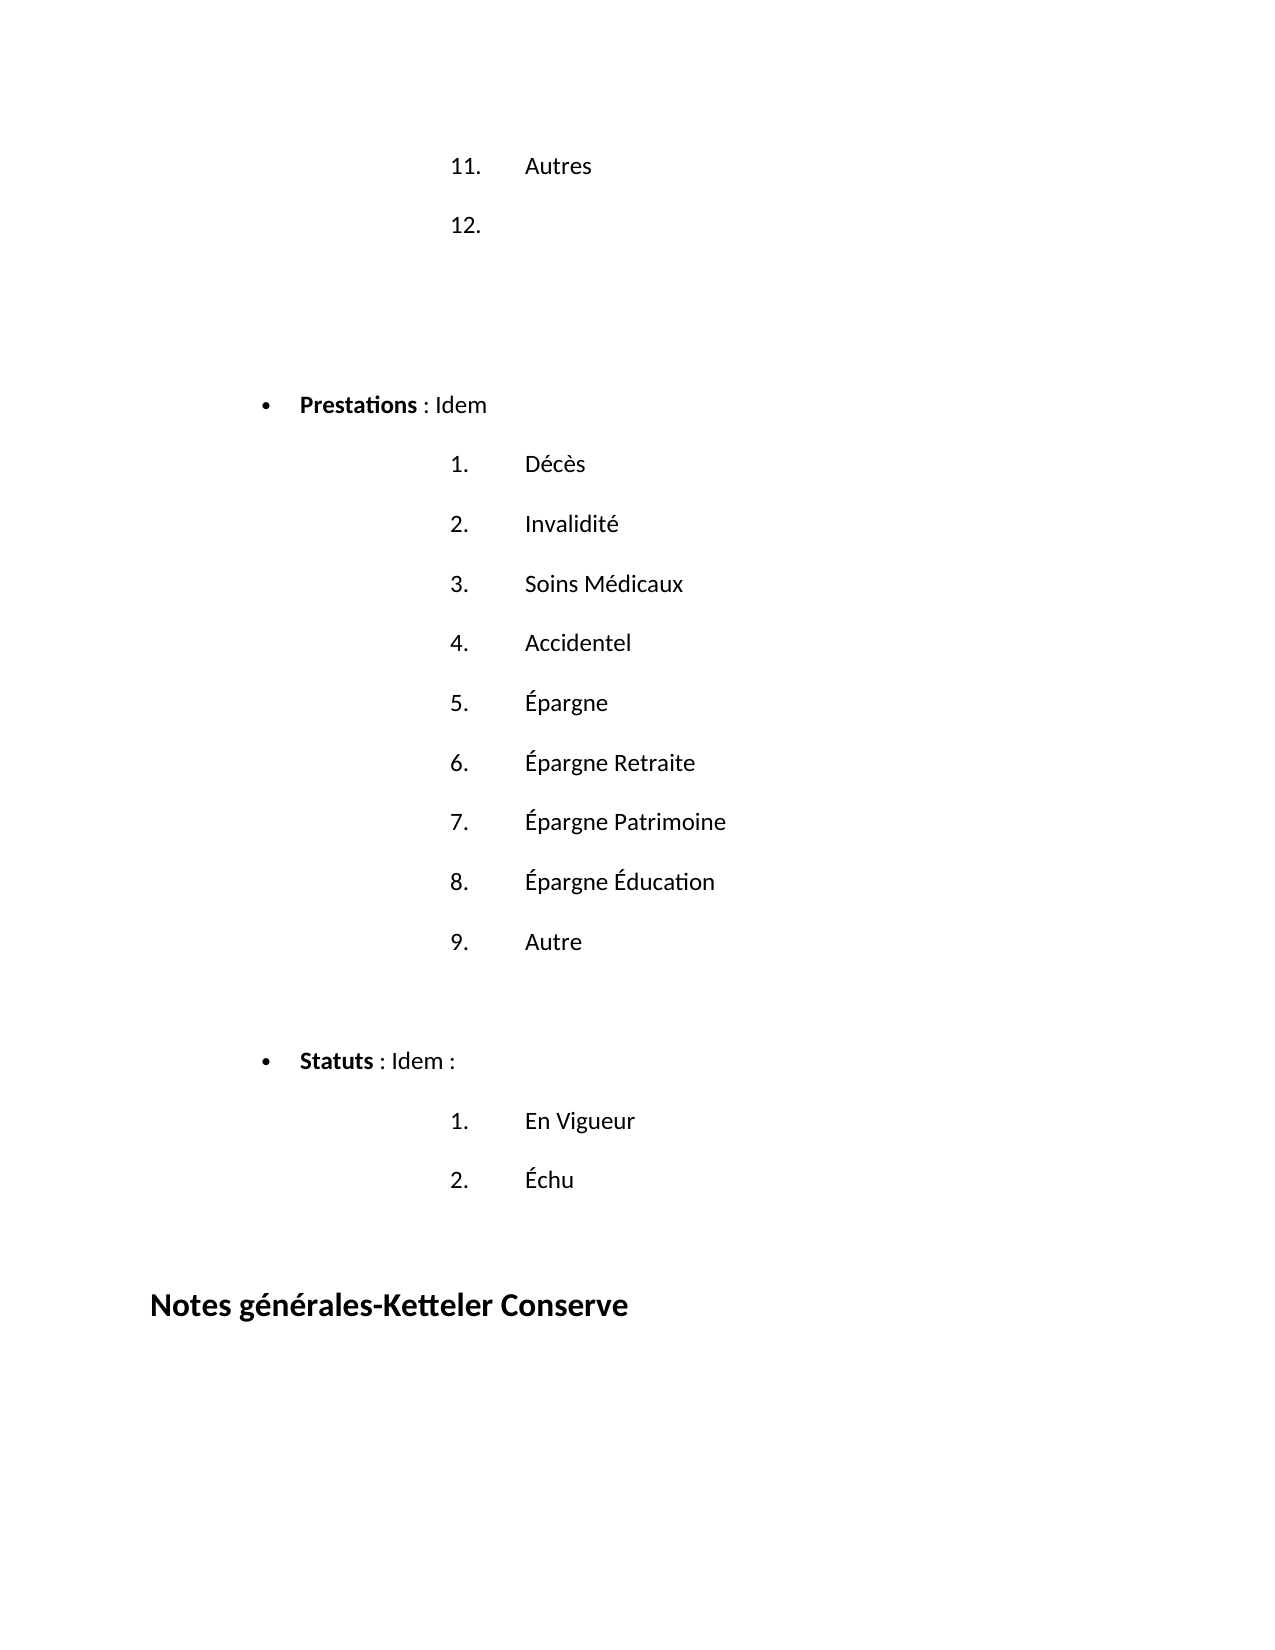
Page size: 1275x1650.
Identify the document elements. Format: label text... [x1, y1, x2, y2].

list Échu [450, 1165, 1125, 1195]
list Soins Médicaux [450, 568, 1125, 598]
list En Vigueur [450, 1105, 1125, 1136]
list Autres [450, 150, 1125, 181]
list Épargne Patrimoine [450, 807, 1125, 837]
list Épargne [450, 687, 1125, 718]
list Accidentel [450, 627, 1125, 658]
text Notes générales-Ketteler Conserve [150, 1284, 1125, 1325]
list Statuts : Idem : [262, 1045, 1125, 1076]
list Décès [450, 448, 1125, 479]
list Épargne Éducation [450, 866, 1125, 897]
list Prestations : Idem [262, 389, 1125, 419]
list Invalidité [450, 508, 1125, 539]
list Autre [450, 926, 1125, 956]
list Épargne Retraite [450, 747, 1125, 777]
